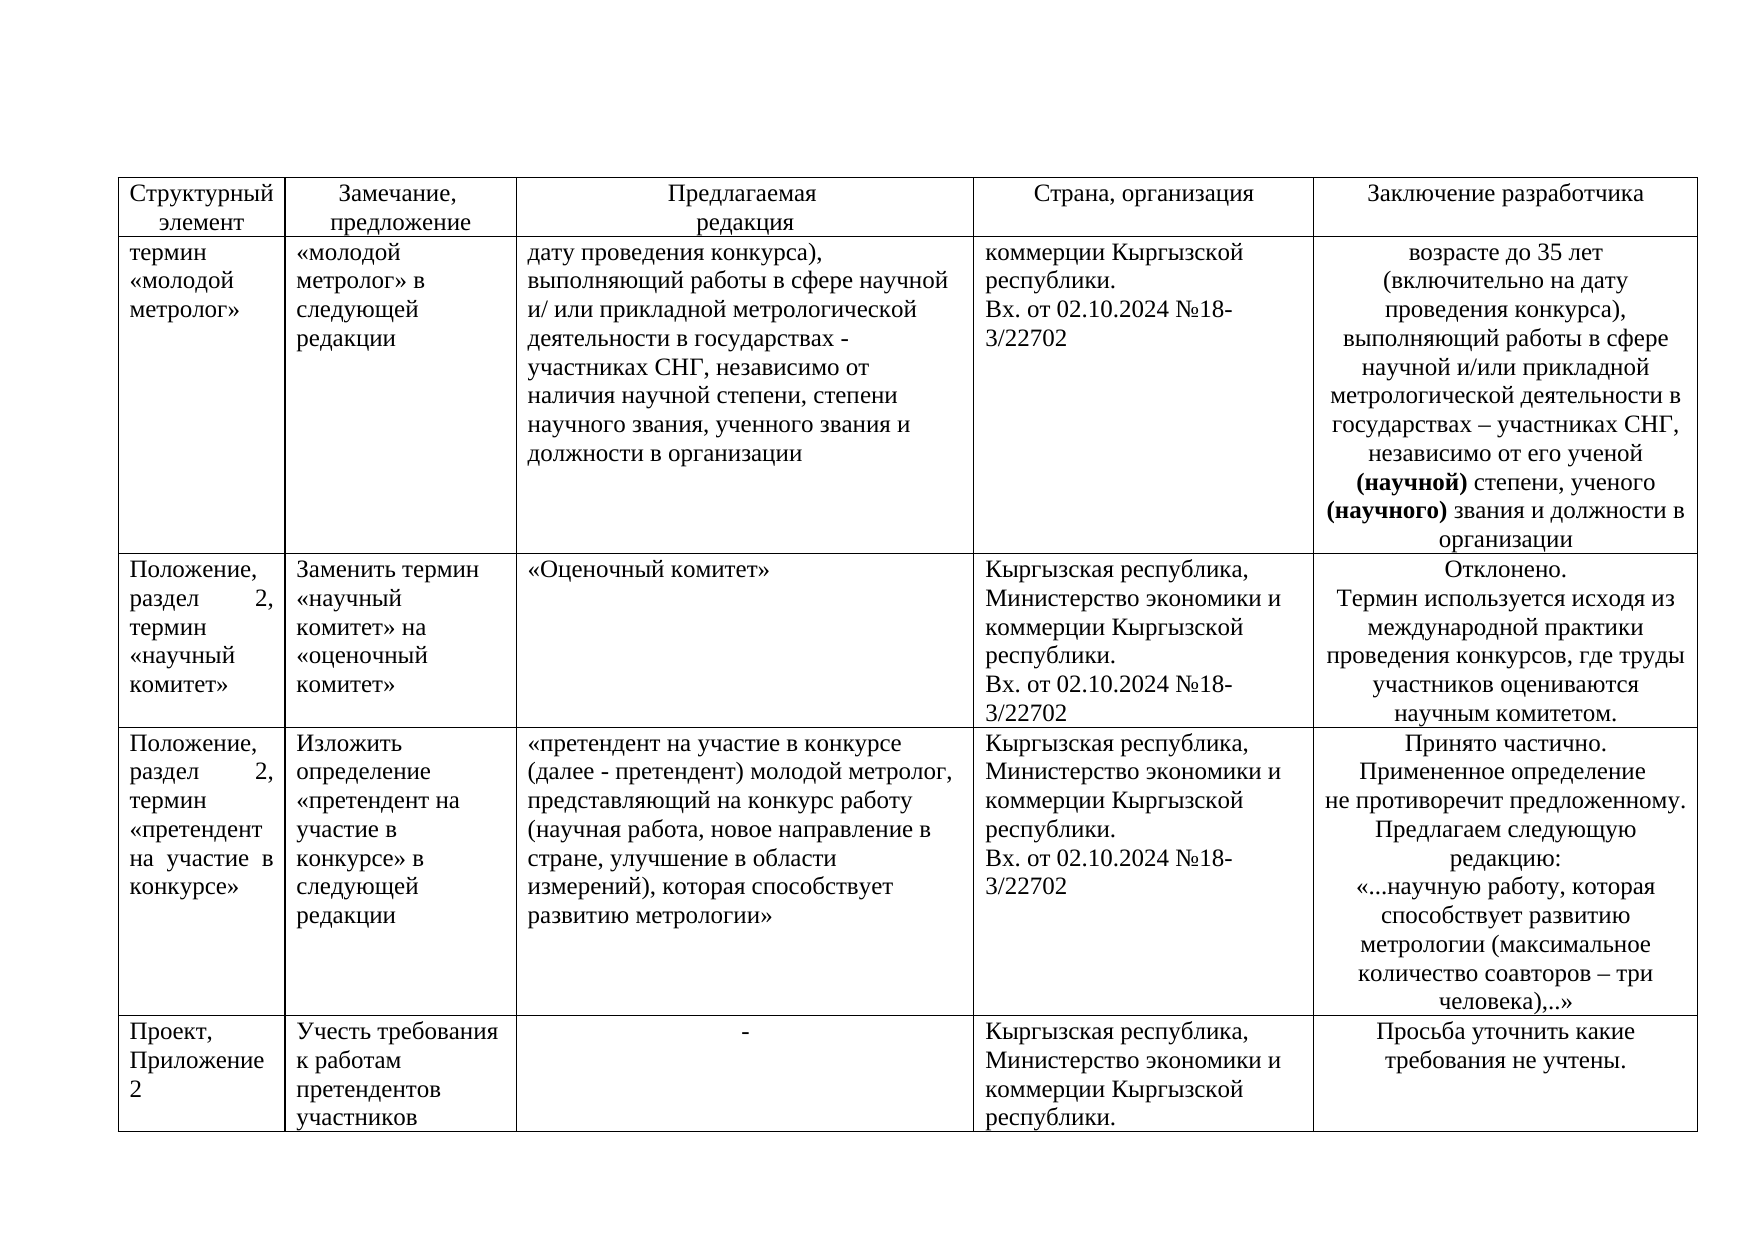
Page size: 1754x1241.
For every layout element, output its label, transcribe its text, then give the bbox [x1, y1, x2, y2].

table_cell Кыргызская республика, Министерство экономики и коммерции Кыргызской республики. Вх. от 02.10.2024 №18-3/22702 [974, 728, 1313, 1015]
table_cell Кыргызская республика, Министерство экономики и коммерции Кыргызской республики. Вх. от 02.10.2024 №18-3/22702 [974, 554, 1313, 727]
table_cell Принято частично. Примененное определение не противоречит предложенному. Предлагаем следующую редакцию: «...научную работу, которая способствует развитию метрологии (максимальное количество соавторов – три человека),..» [1314, 728, 1697, 1015]
table_cell - [517, 1016, 973, 1131]
table_cell «Оценочный комитет» [517, 554, 973, 727]
table_cell Отклонено. Термин используется исходя из международной практики проведения конкурсов, где труды участников оцениваются научным комитетом. [1314, 554, 1697, 727]
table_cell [286, 1016, 516, 1131]
table_cell Заменить термин «научный комитет» на «оценочный комитет» [286, 554, 516, 727]
table_cell «претендент на участие в конкурсе (далее - претендент) молодой метролог, представляющий на конкурс работу (научная работа, новое направление в стране, улучшение в области измерений), которая способствует развитию метрологии» [517, 728, 973, 1015]
table_cell Положение, раздел 2, термин «претендент на участие в конкурсе» [119, 728, 284, 1015]
table_header Заключение разработчика [1314, 178, 1697, 236]
table_header Предлагаемая редакция [517, 178, 973, 236]
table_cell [286, 237, 516, 553]
table_cell Положение, раздел 2, термин «научный комитет» [119, 554, 284, 727]
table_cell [974, 1016, 1313, 1131]
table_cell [119, 237, 284, 553]
table_cell Проект, Приложение 2 [119, 1016, 284, 1131]
table_header Страна, организация [974, 178, 1313, 236]
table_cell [517, 237, 973, 553]
table_header Структурный элемент [119, 178, 284, 236]
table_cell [1314, 237, 1697, 553]
table_header Замечание, предложение [286, 178, 516, 236]
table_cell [1314, 1016, 1697, 1131]
table_cell Изложить определение «претендент на участие в конкурсе» в следующей редакции [286, 728, 516, 1015]
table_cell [974, 237, 1313, 553]
